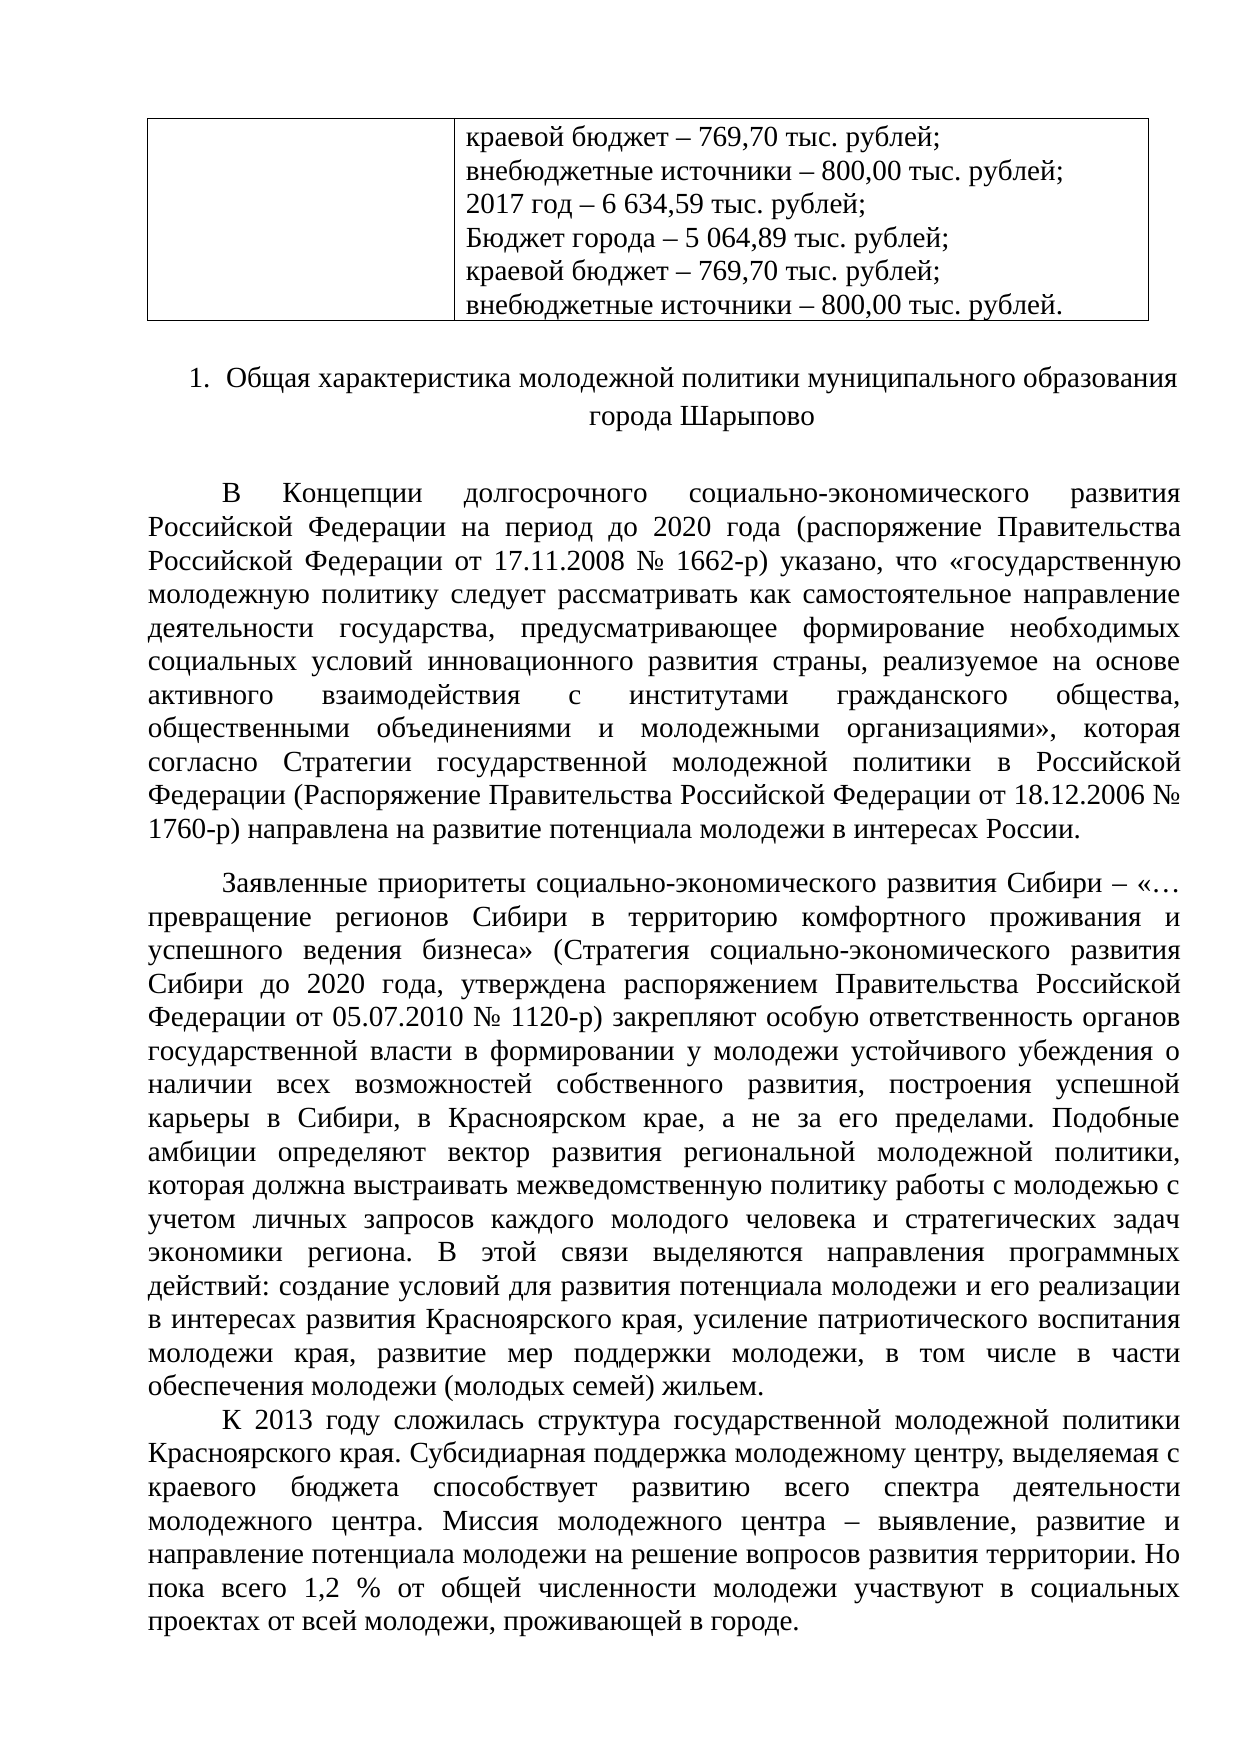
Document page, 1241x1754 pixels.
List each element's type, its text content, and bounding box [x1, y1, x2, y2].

title К 2013 году сложилась структура государственной молодежной политики Красноярского края. Субсидиарная поддержка молодежному центру, выделяемая с краевого бюджета способствует развитию всего спектра деятельности молодежного центра. Миссия молодежного центра – выявление, развитие и направление потенциала молодежи на решение вопросов развития территории. Но пока всего 1,2 % от общей численности молодежи участвуют в социальных проектах от всей молодежи, проживающей в городе. [148, 1402, 1181, 1637]
text Заявленные приоритеты социально-экономического развития Сибири – «…превращение регионов Сибири в территорию комфортного проживания и успешного ведения бизнеса» (Стратегия социально-экономического развития Сибири до 2020 года, утверждена распоряжением Правительства Российской Федерации от 05.07.2010 № 1120-р) закрепляют особую ответственность органов государственной власти в формировании у молодежи устойчивого убеждения о наличии всех возможностей собственного развития, построения успешной карьеры в Сибири, в Красноярском крае, а не за его пределами. Подобные амбиции определяют вектор развития региональной молодежной политики, которая должна выстраивать межведомственную политику работы с молодежью с учетом личных запросов каждого молодого человека и стратегических задач экономики региона. В этой связи выделяются направления программных действий: создание условий для развития потенциала молодежи и его реализации в интересах развития Красноярского края, усиление патриотического воспитания молодежи края, развитие мер поддержки молодежи, в том числе в части обеспечения молодежи (молодых семей) жильем. [148, 865, 1181, 1402]
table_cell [455, 119, 1148, 320]
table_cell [148, 119, 454, 320]
list Общая характеристика молодежной политики муниципального образования города Шарыпово [185, 360, 1181, 432]
list В Концепции долгосрочного социально-экономического развития Российской Федерации на период до 2020 года (распоряжение Правительства Российской Федерации от 17.11.2008 № 1662-р) указано, что «государственную молодежную политику следует рассматривать как самостоятельное направление деятельности государства, предусматривающее формирование необходимых социальных условий инновационного развития страны, реализуемое на основе активного взаимодействия с институтами гражданского общества, общественными объединениями и молодежными организациями», которая согласно Стратегии государственной молодежной политики в Российской Федерации (Распоряжение Правительства Российской Федерации от 18.12.2006 № 1760-р) направлена на развитие потенциала молодежи в интересах России. [148, 476, 1181, 844]
